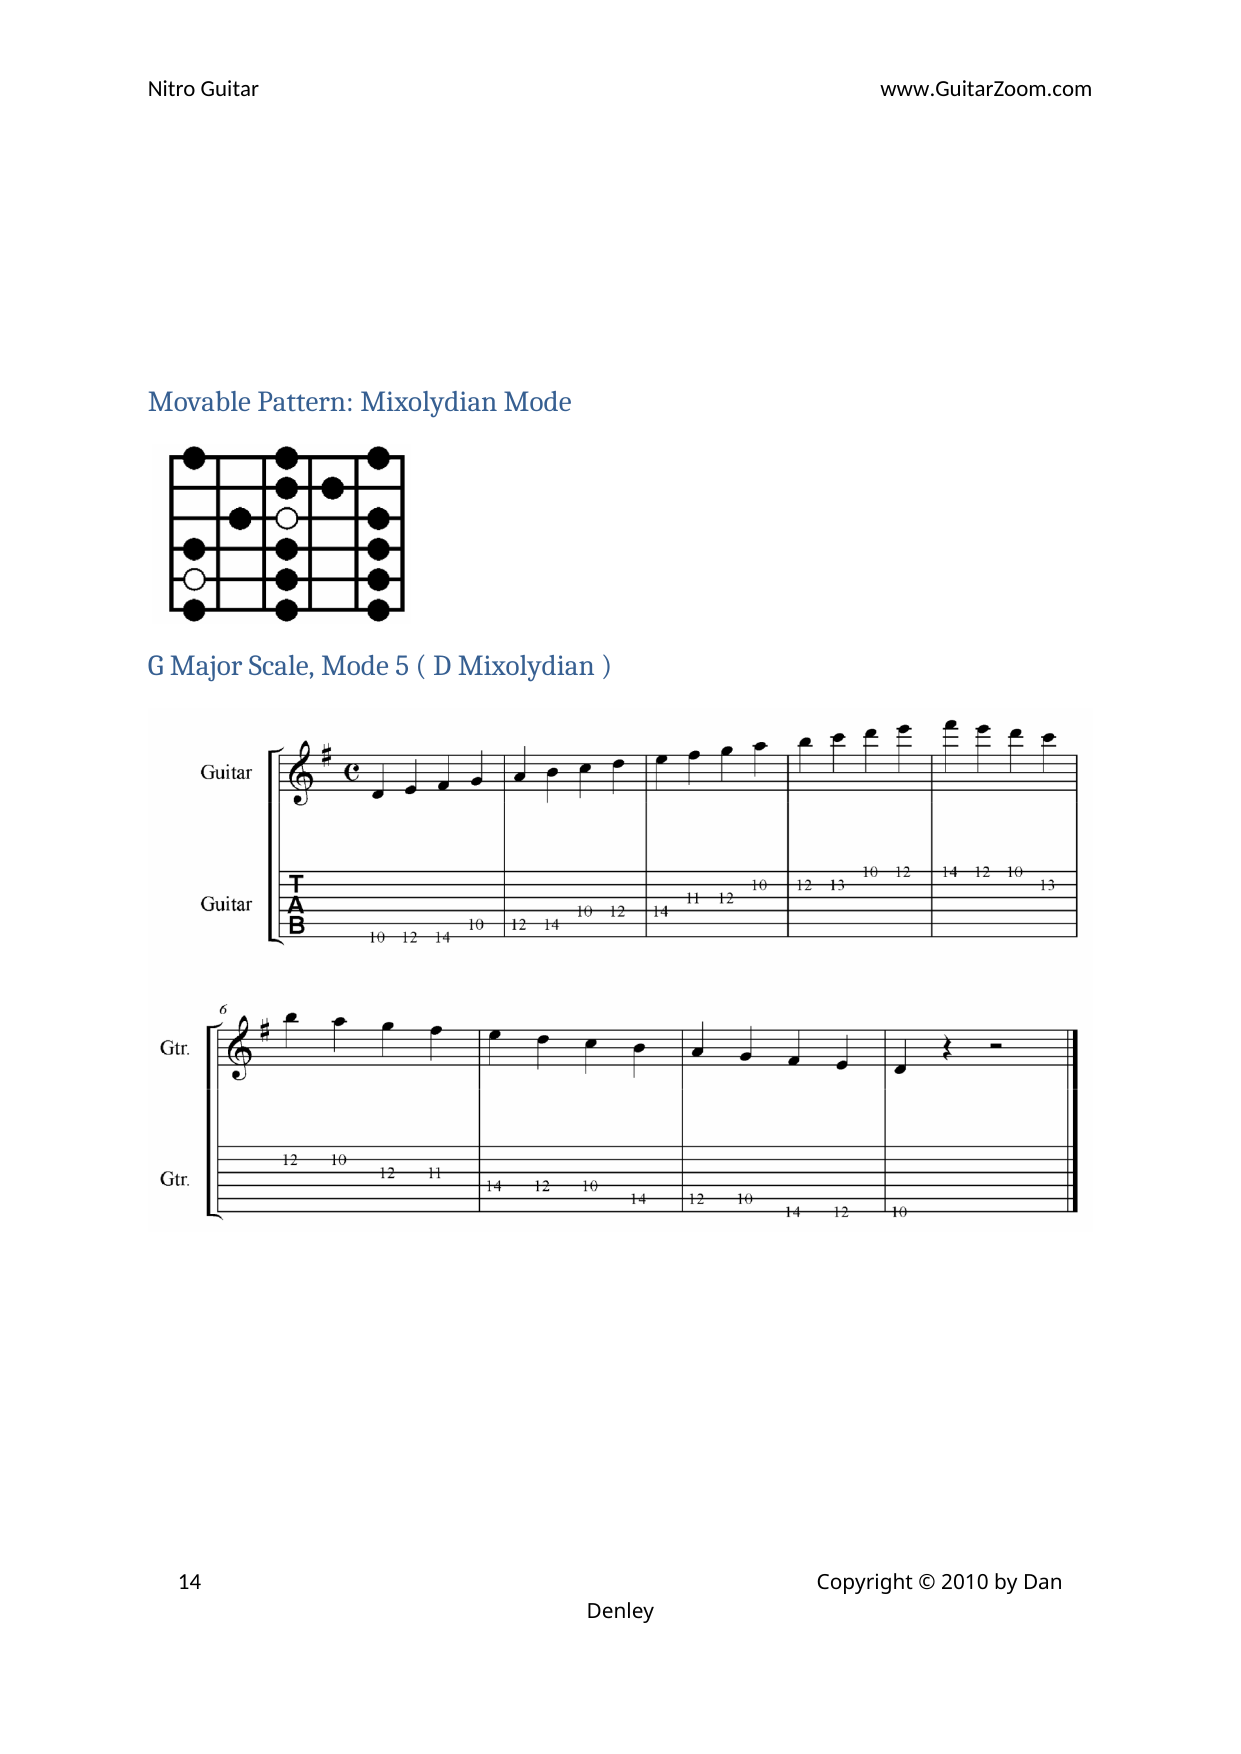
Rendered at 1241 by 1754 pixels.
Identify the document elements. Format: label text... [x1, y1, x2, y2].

picture [147, 444, 415, 624]
text G Major Scale, Mode 5 ( D Mixolydian ) [148, 649, 1093, 682]
text Movable Pattern: Mixolydian Mode [148, 385, 1093, 419]
picture [147, 708, 1093, 1236]
